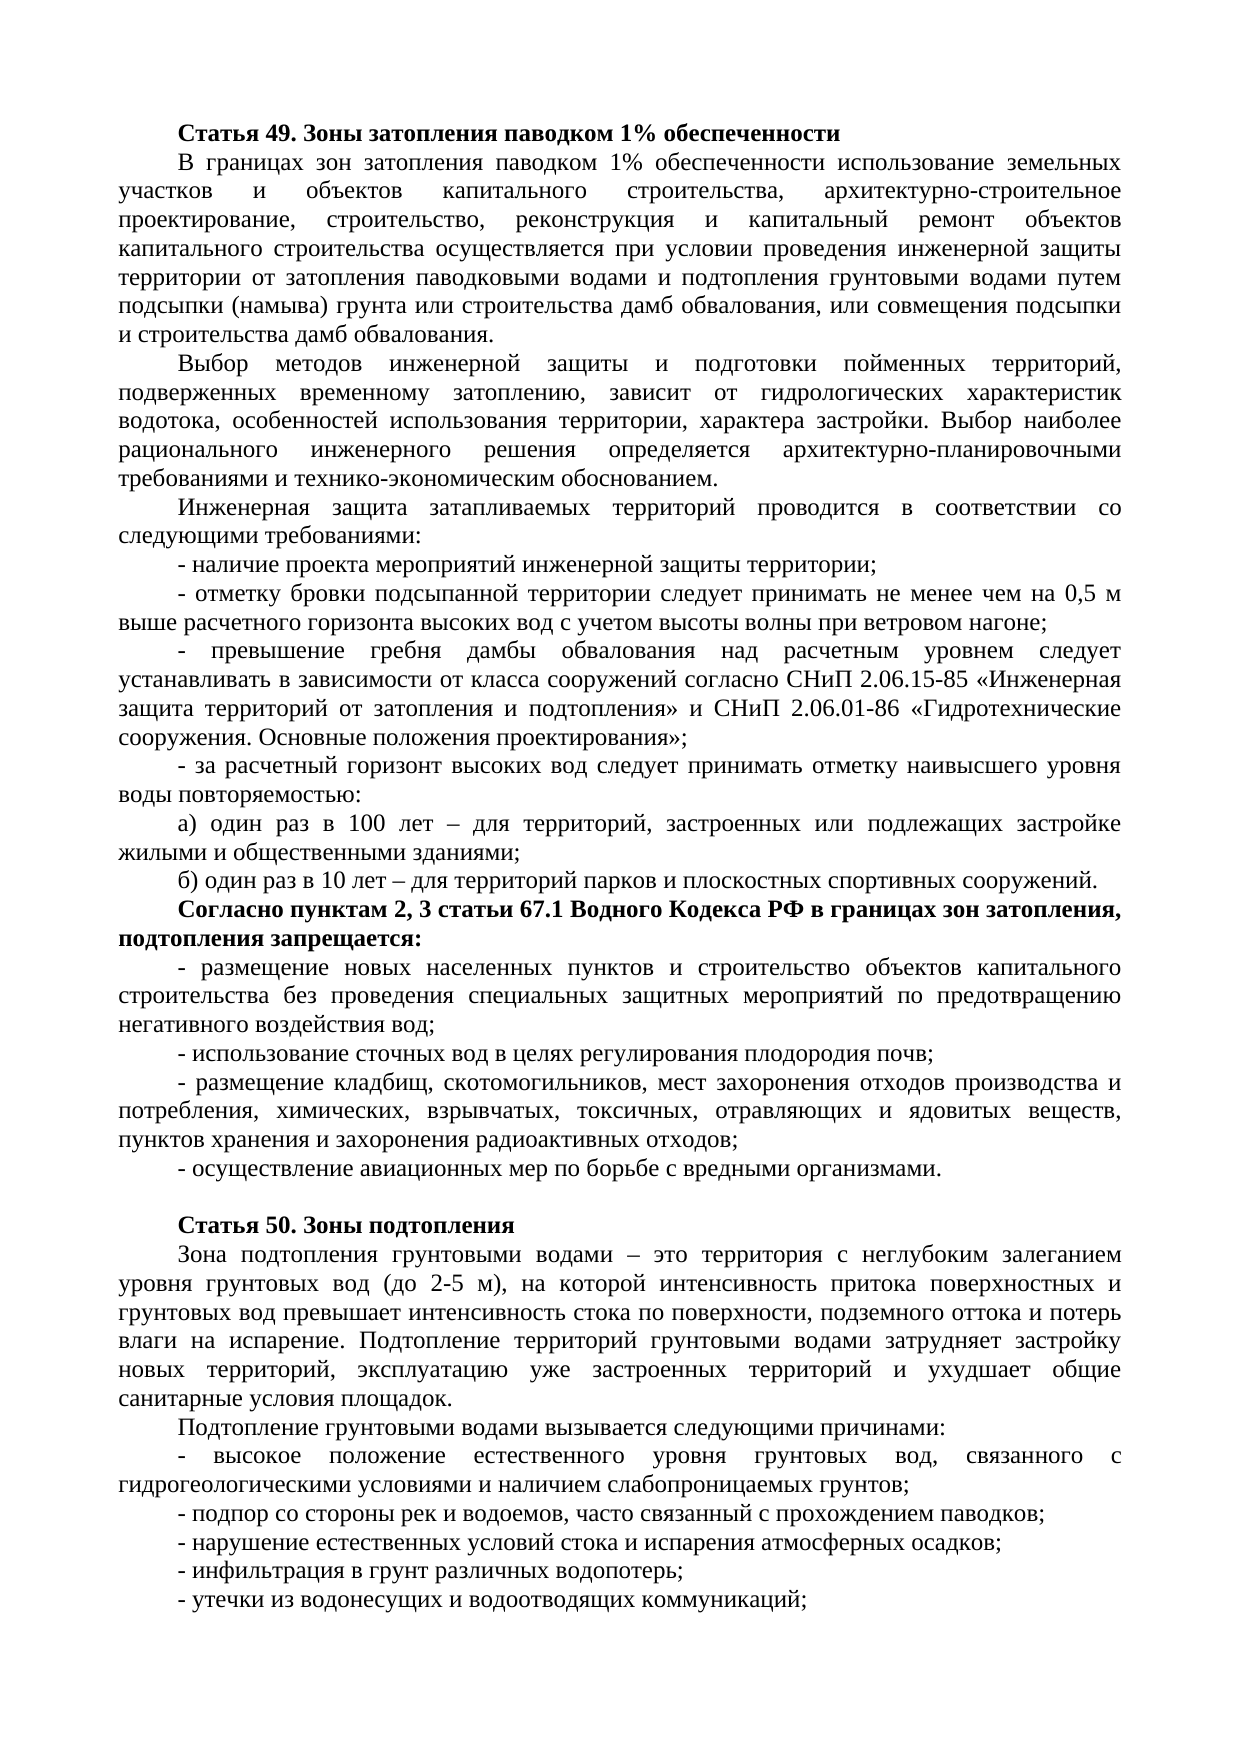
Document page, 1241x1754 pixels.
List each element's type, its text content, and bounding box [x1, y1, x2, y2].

text Подтопление грунтовыми водами вызывается следующими причинами: [118, 1412, 1122, 1441]
text а) один раз в 100 лет – для территорий, застроенных или подлежащих застройке жилыми и общественными зданиями; [118, 808, 1122, 866]
text Согласно пунктам 2, 3 статьи 67.1 Водного Кодекса РФ в границах зон затопления, подтопления запрещается: [118, 894, 1122, 952]
text - превышение гребня дамбы обвалования над расчетным уровнем следует устанавливать в зависимости от класса сооружений согласно СНиП 2.06.15-85 «Инженерная защита территорий от затопления и подтопления» и СНиП 2.06.01-86 «Гидротехнические сооружения. Основные положения проектирования»; [118, 636, 1122, 751]
text - за расчетный горизонт высоких вод следует принимать отметку наивысшего уровня воды повторяемостью: [118, 751, 1122, 808]
text - использование сточных вод в целях регулирования плодородия почв; [118, 1038, 1122, 1067]
text Зона подтопления грунтовыми водами – это территория с неглубоким залеганием уровня грунтовых вод (до 2-5 м), на которой интенсивность притока поверхностных и грунтовых вод превышает интенсивность стока по поверхности, подземного оттока и потерь влаги на испарение. Подтопление территорий грунтовыми водами затрудняет застройку новых территорий, эксплуатацию уже застроенных территорий и ухудшает общие санитарные условия площадок. [118, 1239, 1122, 1412]
text - утечки из водонесущих и водоотводящих коммуникаций; [118, 1584, 1122, 1613]
text - подпор со стороны рек и водоемов, часто связанный с прохождением паводков; [118, 1498, 1122, 1527]
text - высокое положение естественного уровня грунтовых вод, связанного с гидрогеологическими условиями и наличием слабопроницаемых грунтов; [118, 1441, 1122, 1498]
text - нарушение естественных условий стока и испарения атмосферных осадков; [118, 1527, 1122, 1556]
text В границах зон затопления паводком 1% обеспеченности использование земельных участков и объектов капитального строительства, архитектурно-строительное проектирование, строительство, реконструкция и капитальный ремонт объектов капитального строительства осуществляется при условии проведения инженерной защиты территории от затопления паводковыми водами и подтопления грунтовыми водами путем подсыпки (намыва) грунта или строительства дамб обвалования, или совмещения подсыпки и строительства дамб обвалования. [118, 147, 1122, 348]
text - размещение новых населенных пунктов и строительство объектов капитального строительства без проведения специальных защитных мероприятий по предотвращению негативного воздействия вод; [118, 952, 1122, 1038]
subtitle Статья 50. Зоны подтопления [118, 1211, 1122, 1239]
text - наличие проекта мероприятий инженерной защиты территории; [118, 549, 1122, 578]
subtitle Статья 49. Зоны затопления паводком 1% обеспеченности [118, 118, 1122, 147]
text Выбор методов инженерной защиты и подготовки пойменных территорий, подверженных временному затоплению, зависит от гидрологических характеристик водотока, особенностей использования территории, характера застройки. Выбор наиболее рационального инженерного решения определяется архитектурно-планировочными требованиями и технико-экономическим обоснованием. [118, 348, 1122, 492]
text - отметку бровки подсыпанной территории следует принимать не менее чем на 0,5 м выше расчетного горизонта высоких вод с учетом высоты волны при ветровом нагоне; [118, 578, 1122, 636]
text - инфильтрация в грунт различных водопотерь; [118, 1556, 1122, 1584]
text - размещение кладбищ, скотомогильников, мест захоронения отходов производства и потребления, химических, взрывчатых, токсичных, отравляющих и ядовитых веществ, пунктов хранения и захоронения радиоактивных отходов; [118, 1067, 1122, 1153]
text б) один раз в 10 лет – для территорий парков и плоскостных спортивных сооружений. [118, 866, 1122, 894]
text Инженерная защита затапливаемых территорий проводится в соответствии со следующими требованиями: [118, 492, 1122, 549]
text - осуществление авиационных мер по борьбе с вредными организмами. [118, 1153, 1122, 1182]
